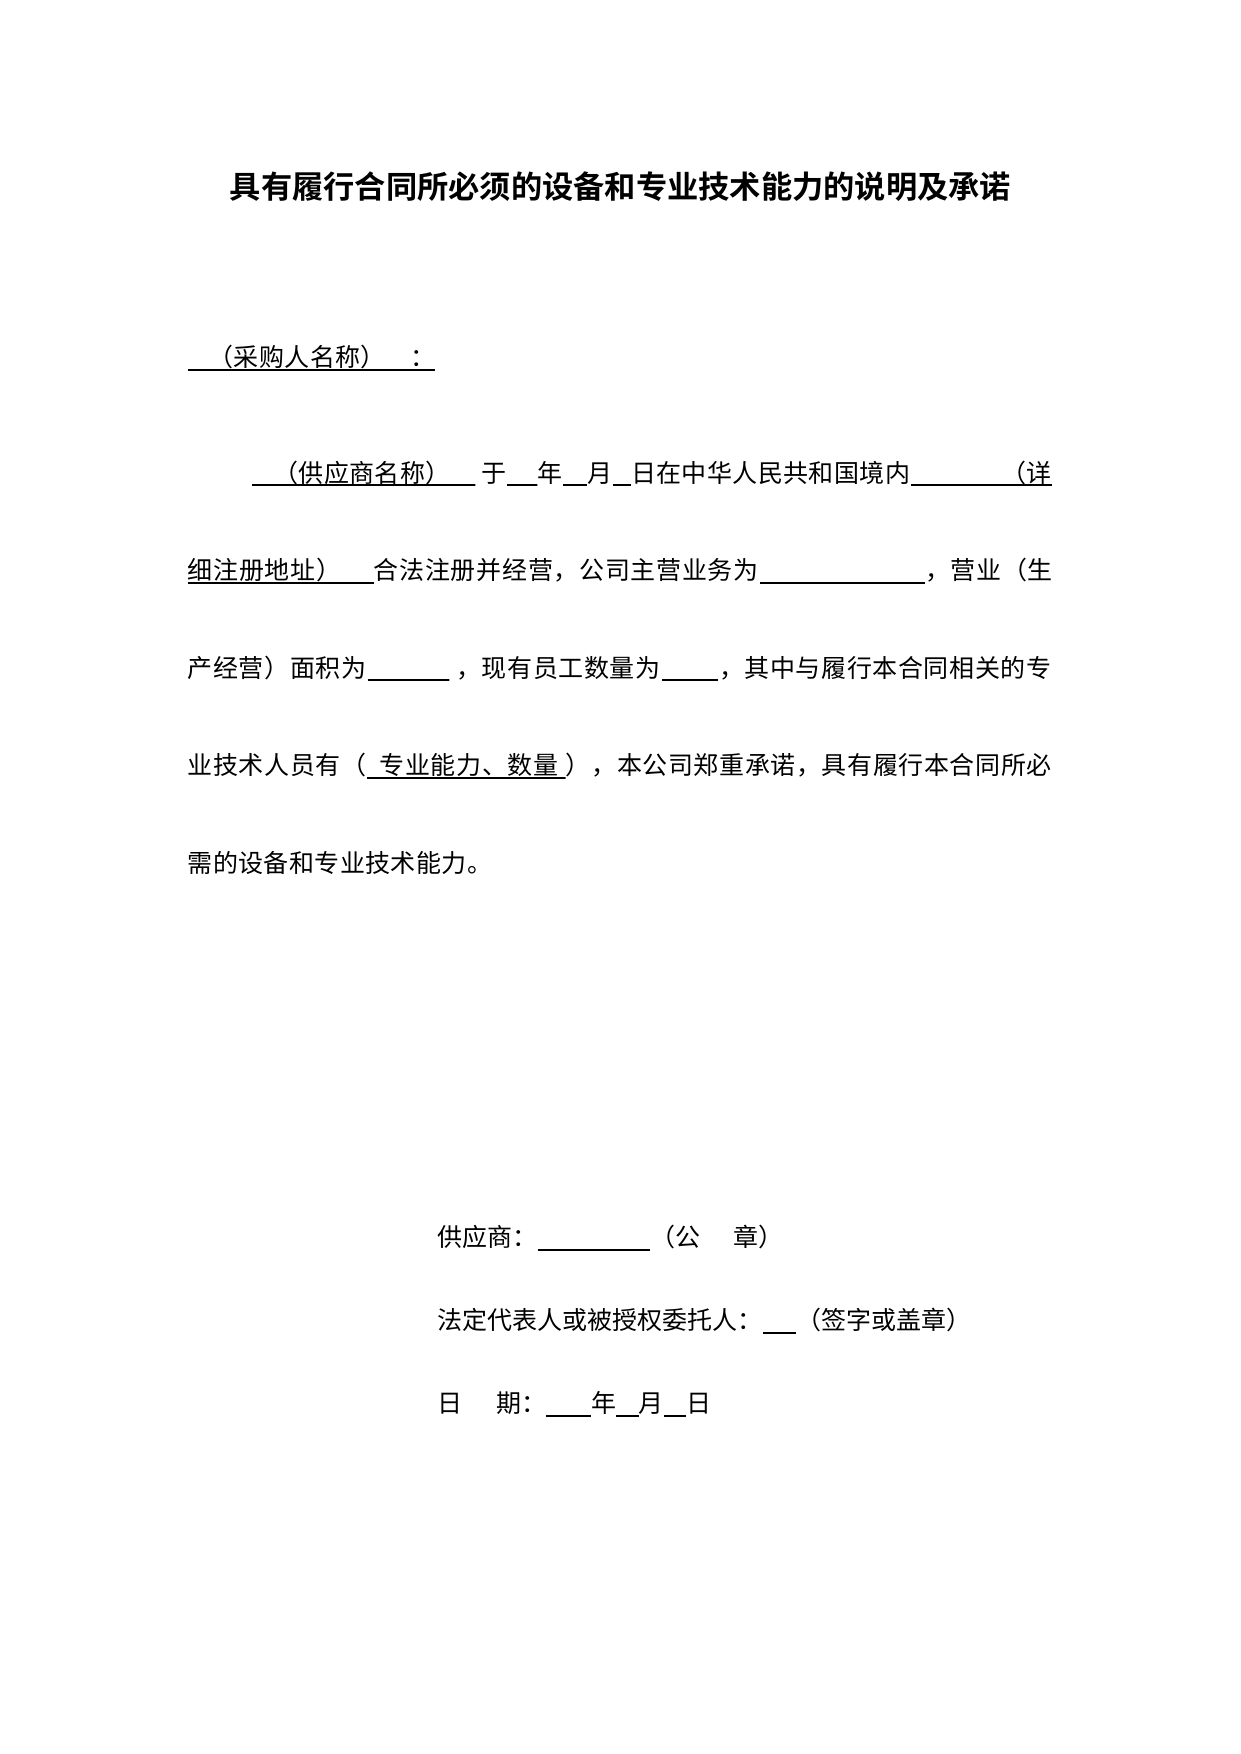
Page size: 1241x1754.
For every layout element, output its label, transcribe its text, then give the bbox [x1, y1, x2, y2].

text （供应商名称） 于 年 月 日在中华人民共和国境内 （详细注册地址） 合法注册并经营，公司主营业务为 ，营业（生产经营）面积为 ，现有员工数量为 ，其中与履行本合同相关的专业技术人员有（ 专业能力、数量 ），本公司郑重承诺，具有履行本合同所必需的设备和专业技术能力。 [187, 439, 1053, 894]
text 法定代表人或被授权委托人： （签字或盖章） [187, 1286, 1053, 1351]
text 具有履行合同所必须的设备和专业技术能力的说明及承诺 [187, 162, 1053, 207]
text （采购人名称） ： [187, 323, 1053, 388]
text 日 期： 年 月 日 [187, 1369, 1053, 1434]
text 供应商： （公 章） [187, 1203, 1053, 1268]
